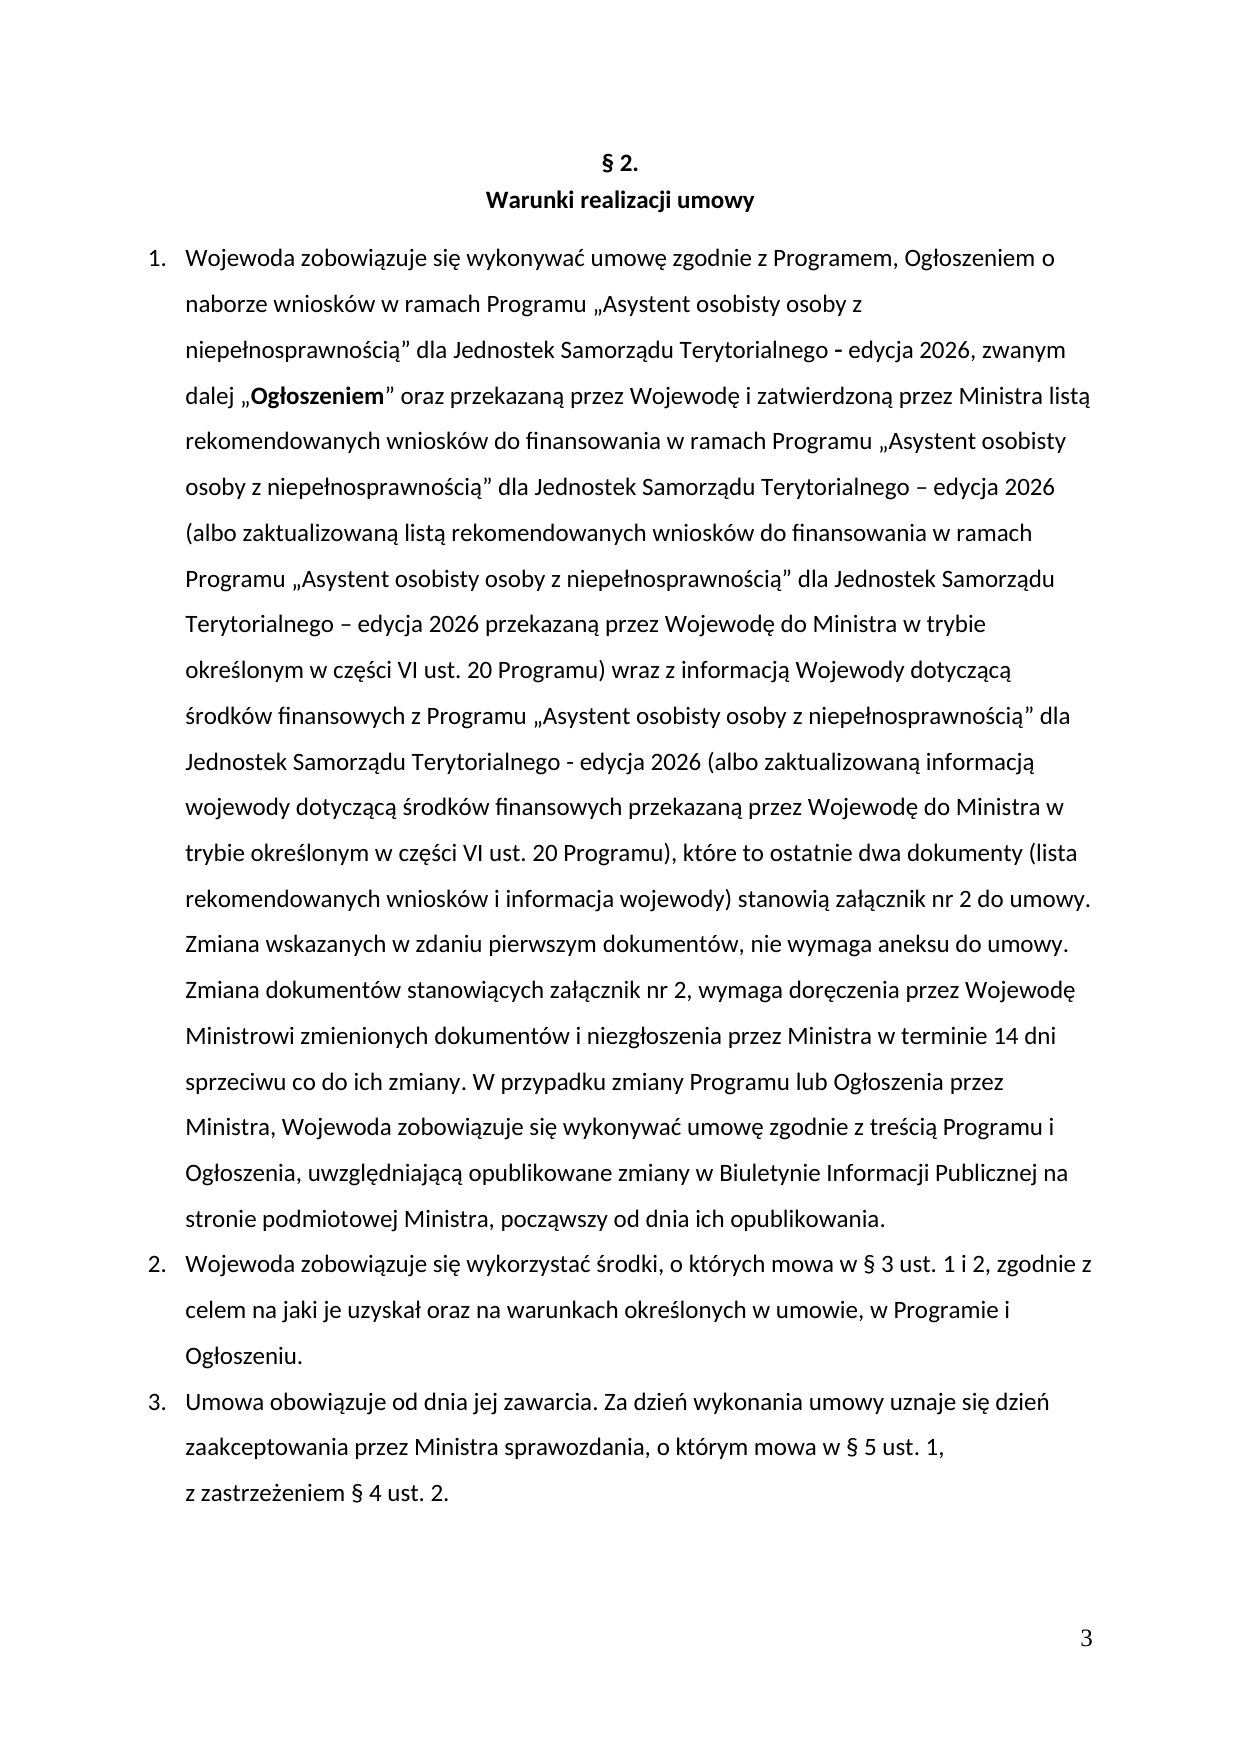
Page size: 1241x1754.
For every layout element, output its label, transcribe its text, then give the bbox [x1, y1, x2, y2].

subtitle Warunki realizacji umowy [148, 185, 1093, 215]
subtitle § 2. [148, 148, 1093, 178]
list Wojewoda zobowiązuje się wykorzystać środki, o których mowa w § 3 ust. 1 i 2, zgodnie z celem na jaki je uzyskał oraz na warunkach określonych w umowie, w Programie i Ogłoszeniu. [148, 1249, 1093, 1371]
list Wojewoda zobowiązuje się wykonywać umowę zgodnie z Programem, Ogłoszeniem o naborze wniosków w ramach Programu „Asystent osobisty osoby z niepełnosprawnością” dla Jednostek Samorządu Terytorialnego edycja 2026, zwanym dalej „Ogłoszeniem” oraz przekazaną przez Wojewodę i zatwierdzoną przez Ministra listą rekomendowanych wniosków do finansowania w ramach Programu „Asystent osobisty osoby z niepełnosprawnością” dla Jednostek Samorządu Terytorialnego – edycja 2026 (albo zaktualizowaną listą rekomendowanych wniosków do finansowania w ramach Programu „Asystent osobisty osoby z niepełnosprawnością” dla Jednostek Samorządu Terytorialnego – edycja 2026 przekazaną przez Wojewodę do Ministra w trybie określonym w części VI ust. 20 Programu) wraz z informacją Wojewody dotyczącą środków finansowych z Programu „Asystent osobisty osoby z niepełnosprawnością” dla Jednostek Samorządu Terytorialnego - edycja 2026 (albo zaktualizowaną informacją wojewody dotyczącą środków finansowych przekazaną przez Wojewodę do Ministra w trybie określonym w części VI ust. 20 Programu), które to ostatnie dwa dokumenty (lista rekomendowanych wniosków i informacja wojewody) stanowią załącznik nr 2 do umowy. Zmiana wskazanych w zdaniu pierwszym dokumentów, nie wymaga aneksu do umowy. Zmiana dokumentów stanowiących załącznik nr 2, wymaga doręczenia przez Wojewodę Ministrowi zmienionych dokumentów i niezgłoszenia przez Ministra w terminie 14 dni sprzeciwu co do ich zmiany. W przypadku zmiany Programu lub Ogłoszenia przez Ministra, Wojewoda zobowiązuje się wykonywać umowę zgodnie z treścią Programu i Ogłoszenia, uwzględniającą opublikowane zmiany w Biuletynie Informacji Publicznej na stronie podmiotowej Ministra, począwszy od dnia ich opublikowania. [148, 243, 1093, 1233]
list Umowa obowiązuje od dnia jej zawarcia. Za dzień wykonania umowy uznaje się dzień zaakceptowania przez Ministra sprawozdania, o którym mowa w § 5 ust. 1, z zastrzeżeniem § 4 ust. 2. [148, 1386, 1093, 1508]
